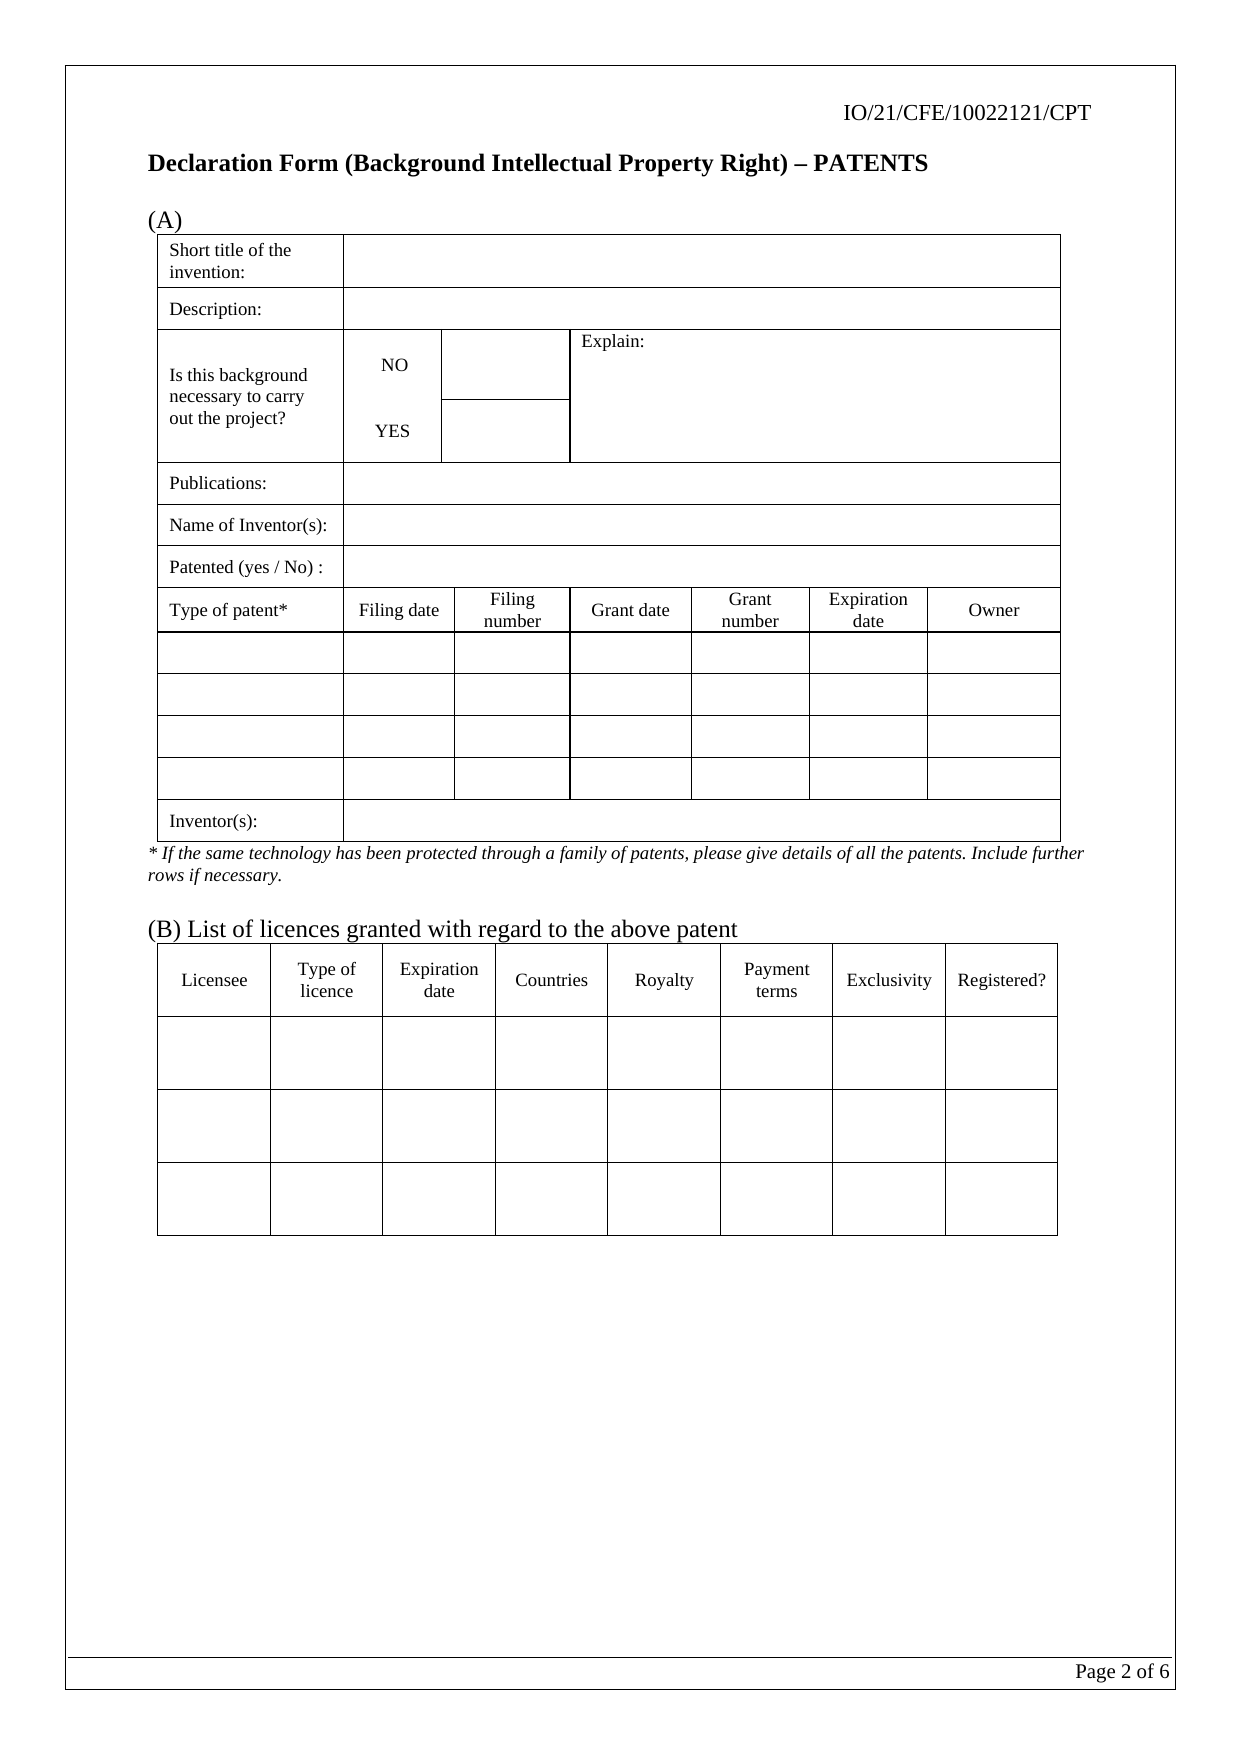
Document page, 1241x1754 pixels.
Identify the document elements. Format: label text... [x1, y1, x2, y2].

table_cell [608, 1163, 720, 1235]
table_cell Is this background necessary to carry out the project? [158, 330, 343, 462]
table_header Payment terms [721, 944, 832, 1016]
text * If the same technology has been protected through a family of patents, please give details of all the patents. Include further rows if necessary. [148, 842, 1092, 885]
table_header Royalty [608, 944, 720, 1016]
table_cell [344, 288, 1060, 329]
table_cell [158, 633, 343, 673]
table_cell [383, 1090, 495, 1162]
text (A) [148, 205, 1092, 234]
table_cell [692, 674, 809, 715]
text Declaration Form (Background Intellectual Property Right) – PATENTS [148, 148, 1092, 176]
table_cell [344, 716, 454, 757]
table_header Exclusivity [833, 944, 945, 1016]
table_cell [158, 674, 343, 715]
table_cell Description: [158, 288, 343, 329]
table_cell [571, 674, 691, 715]
table_cell [928, 758, 1060, 799]
table_cell [344, 758, 454, 799]
table_cell [344, 546, 1060, 587]
table_cell [455, 674, 569, 715]
table_header Countries [496, 944, 607, 1016]
table_cell [833, 1163, 945, 1235]
table_cell [946, 1163, 1057, 1235]
table_cell [571, 758, 691, 799]
table_cell [455, 633, 569, 673]
table_cell [608, 1090, 720, 1162]
table_cell Publications: [158, 463, 343, 503]
table_cell [721, 1017, 832, 1089]
table_cell [721, 1090, 832, 1162]
table_cell [571, 633, 691, 673]
table_cell [344, 800, 1060, 841]
table_cell [833, 1017, 945, 1089]
table_cell Filing number [455, 588, 569, 631]
table_cell Grant date [571, 588, 691, 631]
table_cell [810, 758, 927, 799]
table_cell [810, 633, 927, 673]
table_header Short title of the invention: [158, 235, 343, 287]
table_cell [455, 758, 569, 799]
table_cell [692, 633, 809, 673]
table_cell [608, 1017, 720, 1089]
table_cell Explain: [571, 330, 1060, 462]
table_cell NO [344, 330, 441, 399]
table_cell [496, 1090, 607, 1162]
table_cell [158, 716, 343, 757]
table_cell [271, 1090, 382, 1162]
table_cell [271, 1163, 382, 1235]
table_cell [571, 716, 691, 757]
table_header Licensee [158, 944, 270, 1016]
table_cell Type of patent* [158, 588, 343, 631]
table_cell [928, 633, 1060, 673]
table_cell [158, 1163, 270, 1235]
table_cell Patented (yes / No) : [158, 546, 343, 587]
table_cell Owner [928, 588, 1060, 631]
table_cell [158, 758, 343, 799]
table_cell [383, 1017, 495, 1089]
table_cell [344, 505, 1060, 545]
table_cell [344, 463, 1060, 503]
table_cell Grant number [692, 588, 809, 631]
table_cell Name of Inventor(s): [158, 505, 343, 545]
table_cell [496, 1163, 607, 1235]
table_cell [344, 674, 454, 715]
table_cell [442, 400, 569, 462]
table_cell [455, 716, 569, 757]
table_cell [158, 1017, 270, 1089]
table_header Registered? [946, 944, 1057, 1016]
table_header Expiration date [383, 944, 495, 1016]
table_cell [496, 1017, 607, 1089]
table_cell [928, 716, 1060, 757]
table_cell [692, 758, 809, 799]
table_cell [721, 1163, 832, 1235]
table_cell [946, 1090, 1057, 1162]
table_cell [383, 1163, 495, 1235]
table_cell [344, 633, 454, 673]
table_cell Filing date [344, 588, 454, 631]
table_cell Expiration date [810, 588, 927, 631]
table_cell [810, 674, 927, 715]
table_header Type of licence [271, 944, 382, 1016]
table_cell [833, 1090, 945, 1162]
table_cell [928, 674, 1060, 715]
table_header [344, 235, 1060, 287]
table_cell [442, 330, 569, 399]
table_cell YES [344, 399, 441, 462]
table_cell [271, 1017, 382, 1089]
table_cell [946, 1017, 1057, 1089]
table_cell Inventor(s): [158, 800, 343, 841]
table_cell [810, 716, 927, 757]
table_cell [692, 716, 809, 757]
table_cell [158, 1090, 270, 1162]
text (B) List of licences granted with regard to the above patent [148, 914, 1092, 942]
